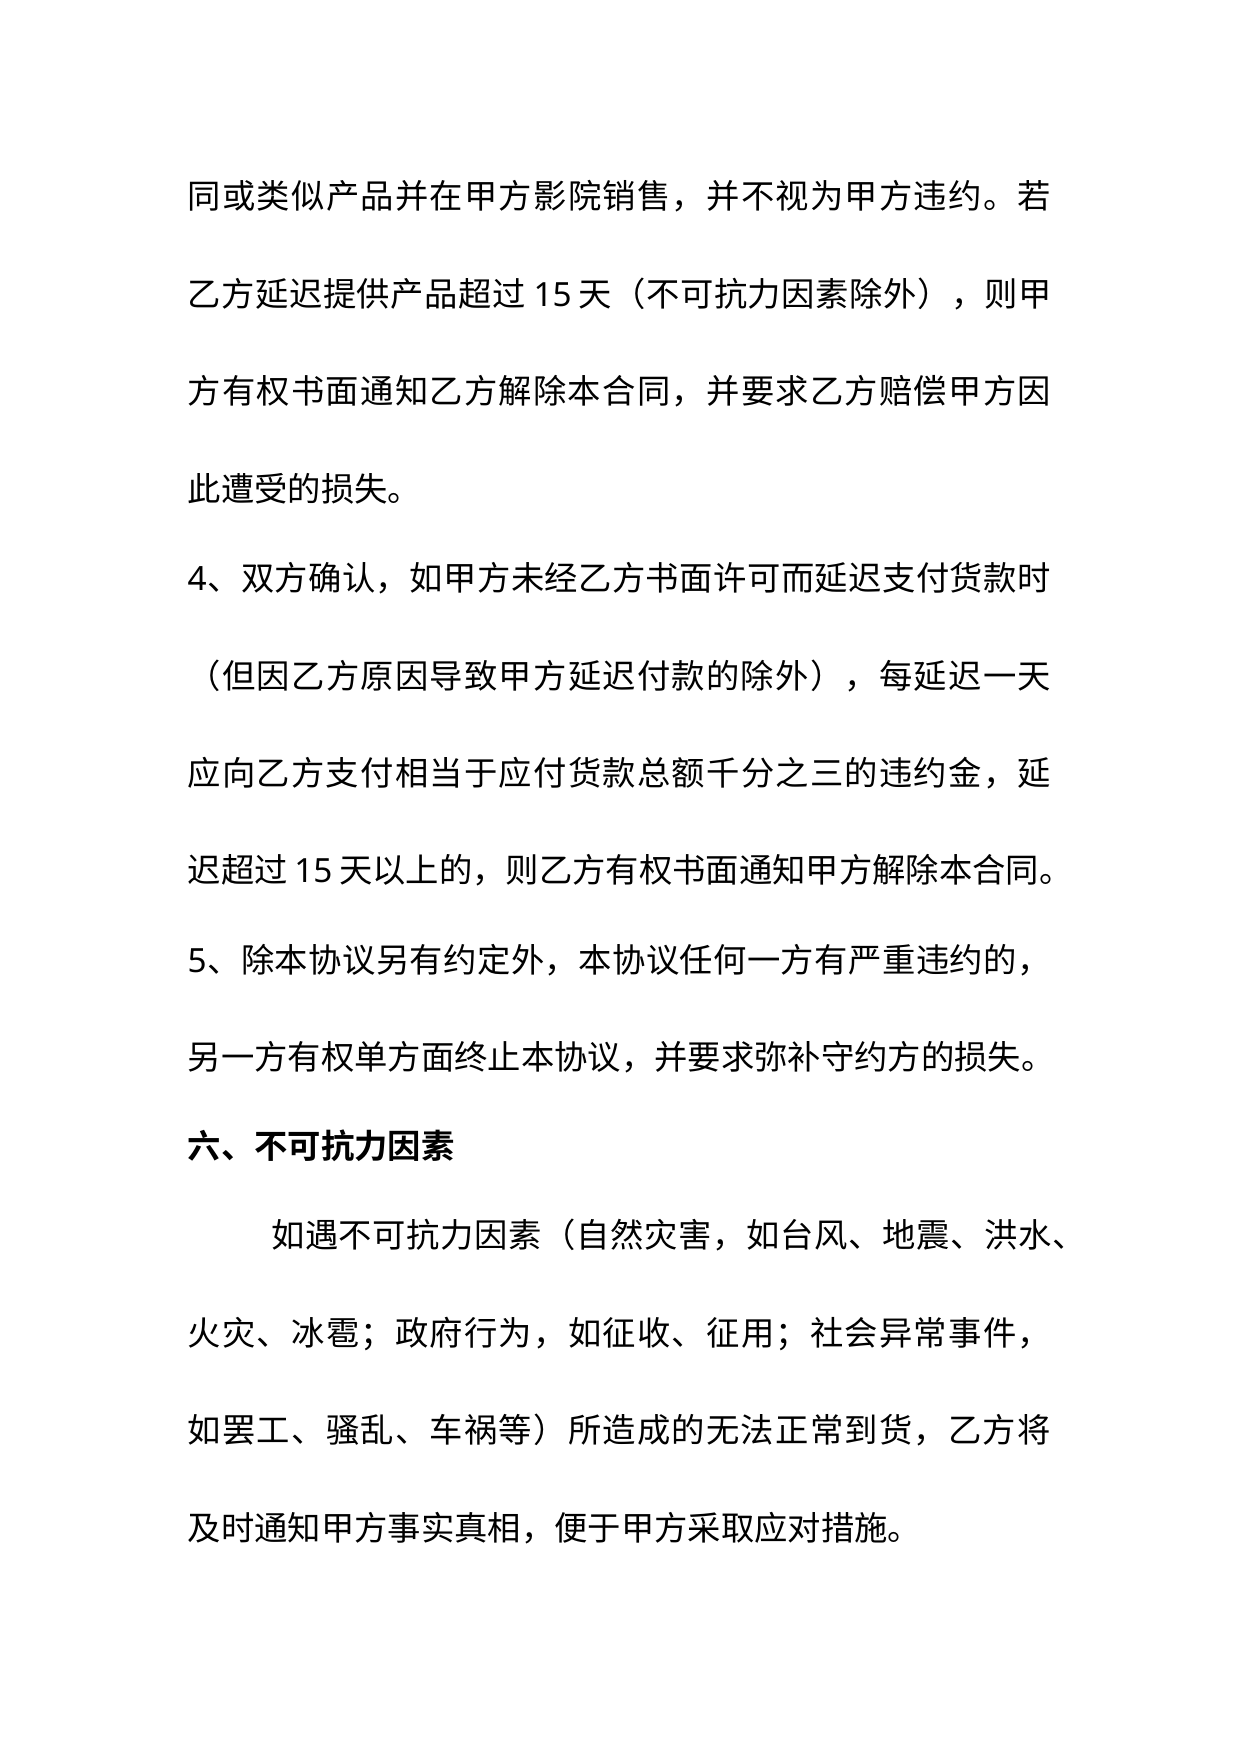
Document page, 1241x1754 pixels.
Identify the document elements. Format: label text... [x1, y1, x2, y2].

text 如遇不可抗力因素（自然灾害，如台风、地震、洪水、火灾、冰雹；政府行为，如征收、征用；社会异常事件，如罢工、骚乱、车祸等）所造成的无法正常到货，乙方将及时通知甲方事实真相，便于甲方采取应对措施。 [187, 1201, 1053, 1558]
text 5、除本协议另有约定外，本协议任何一方有严重违约的，另一方有权单方面终止本协议，并要求弥补守约方的损失。 [187, 925, 1053, 1088]
text 4、双方确认，如甲方未经乙方书面许可而延迟支付货款时（但因乙方原因导致甲方延迟付款的除外），每延迟一天，应向乙方支付相当于应付货款总额千分之三的违约金，延迟超过15天以上的，则乙方有权书面通知甲方解除本合同。 [187, 543, 1053, 901]
text 六、不可抗力因素 [187, 1112, 1053, 1177]
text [187, 162, 1053, 519]
